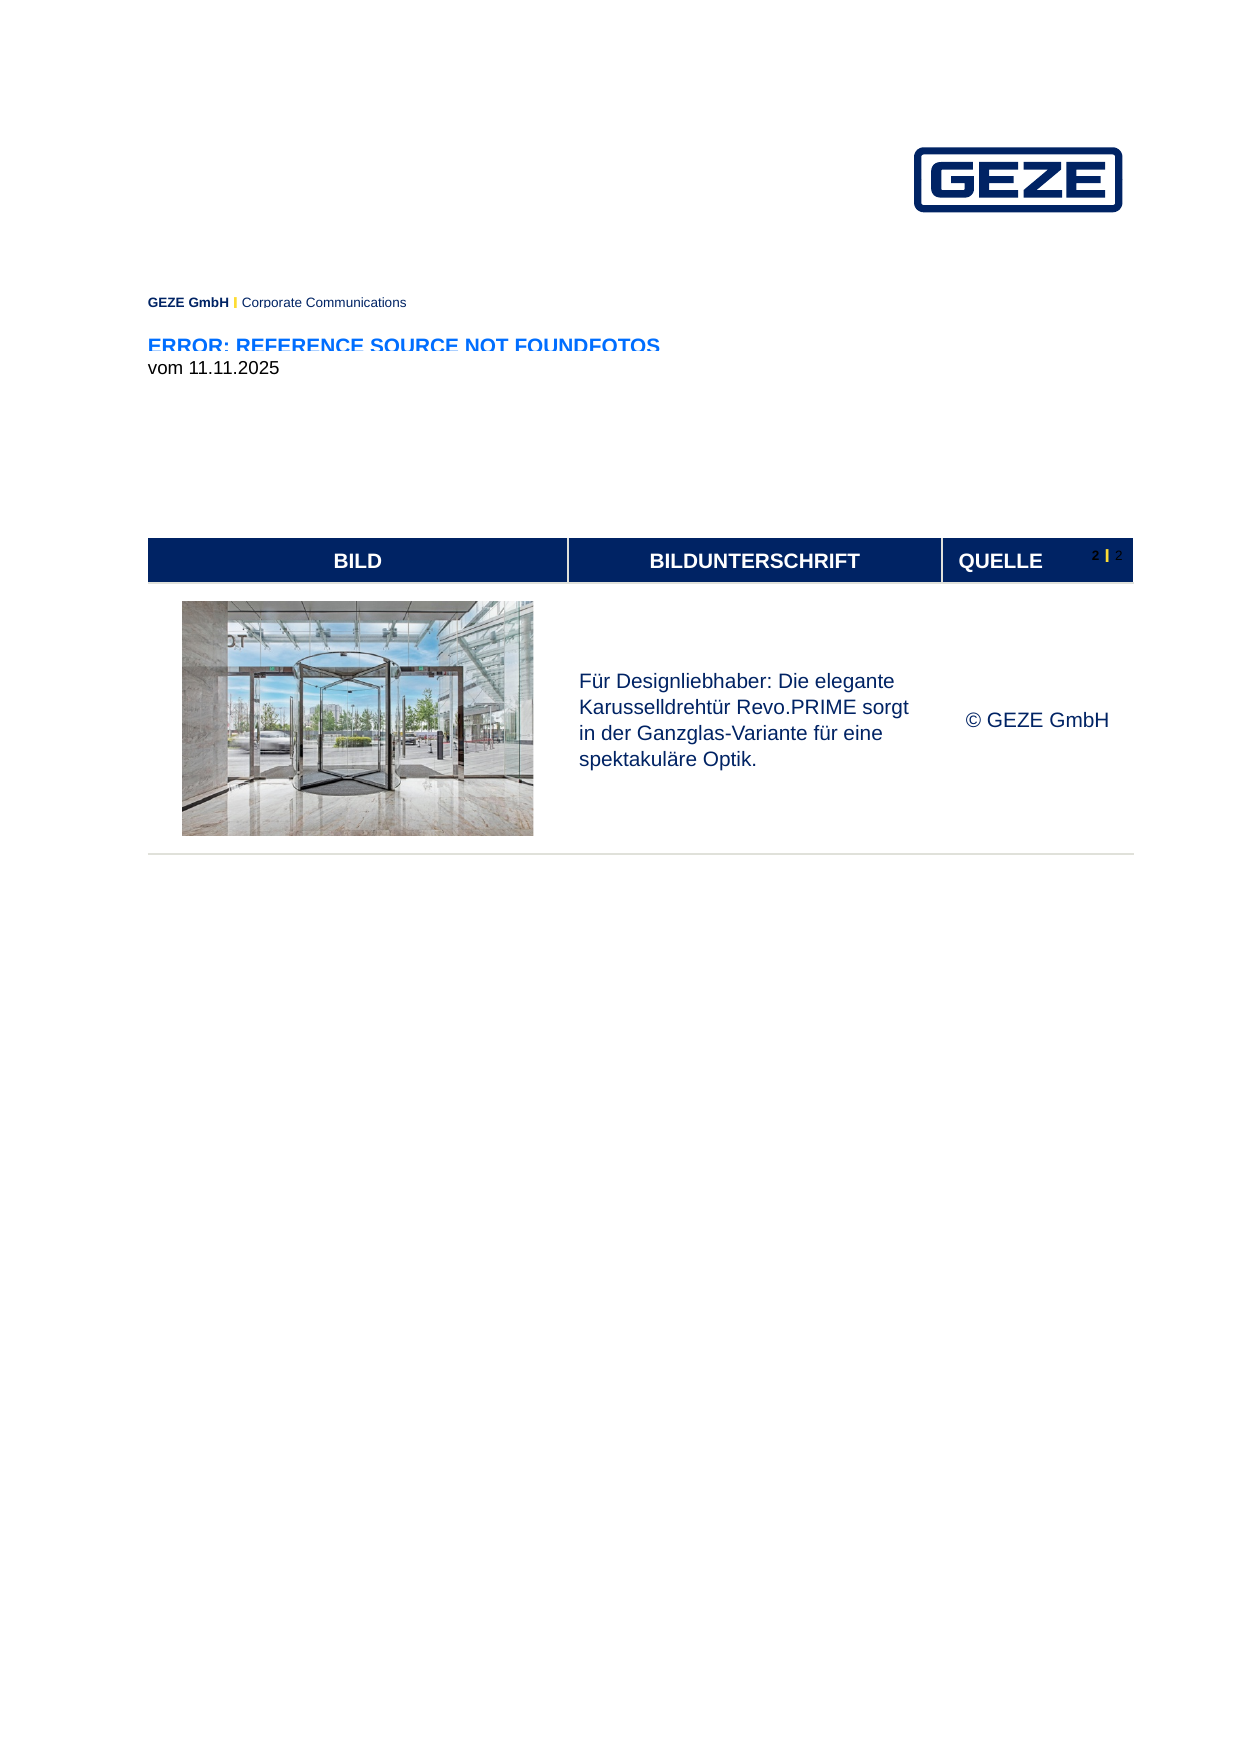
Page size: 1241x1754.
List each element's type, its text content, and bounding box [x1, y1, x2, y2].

table_header BILD [148, 538, 567, 582]
table_cell [148, 584, 568, 853]
table_header QUELLE [943, 538, 1133, 582]
table_cell Für Designliebhaber: Die elegante Karusselldrehtür Revo.PRIME sorgt in der Ganzglas-Variante für eine spektakuläre Optik. [568, 584, 942, 853]
picture [182, 601, 534, 836]
table_cell © GEZE GmbH [942, 584, 1133, 853]
table_header BILDUNTERSCHRIFT [569, 538, 941, 582]
